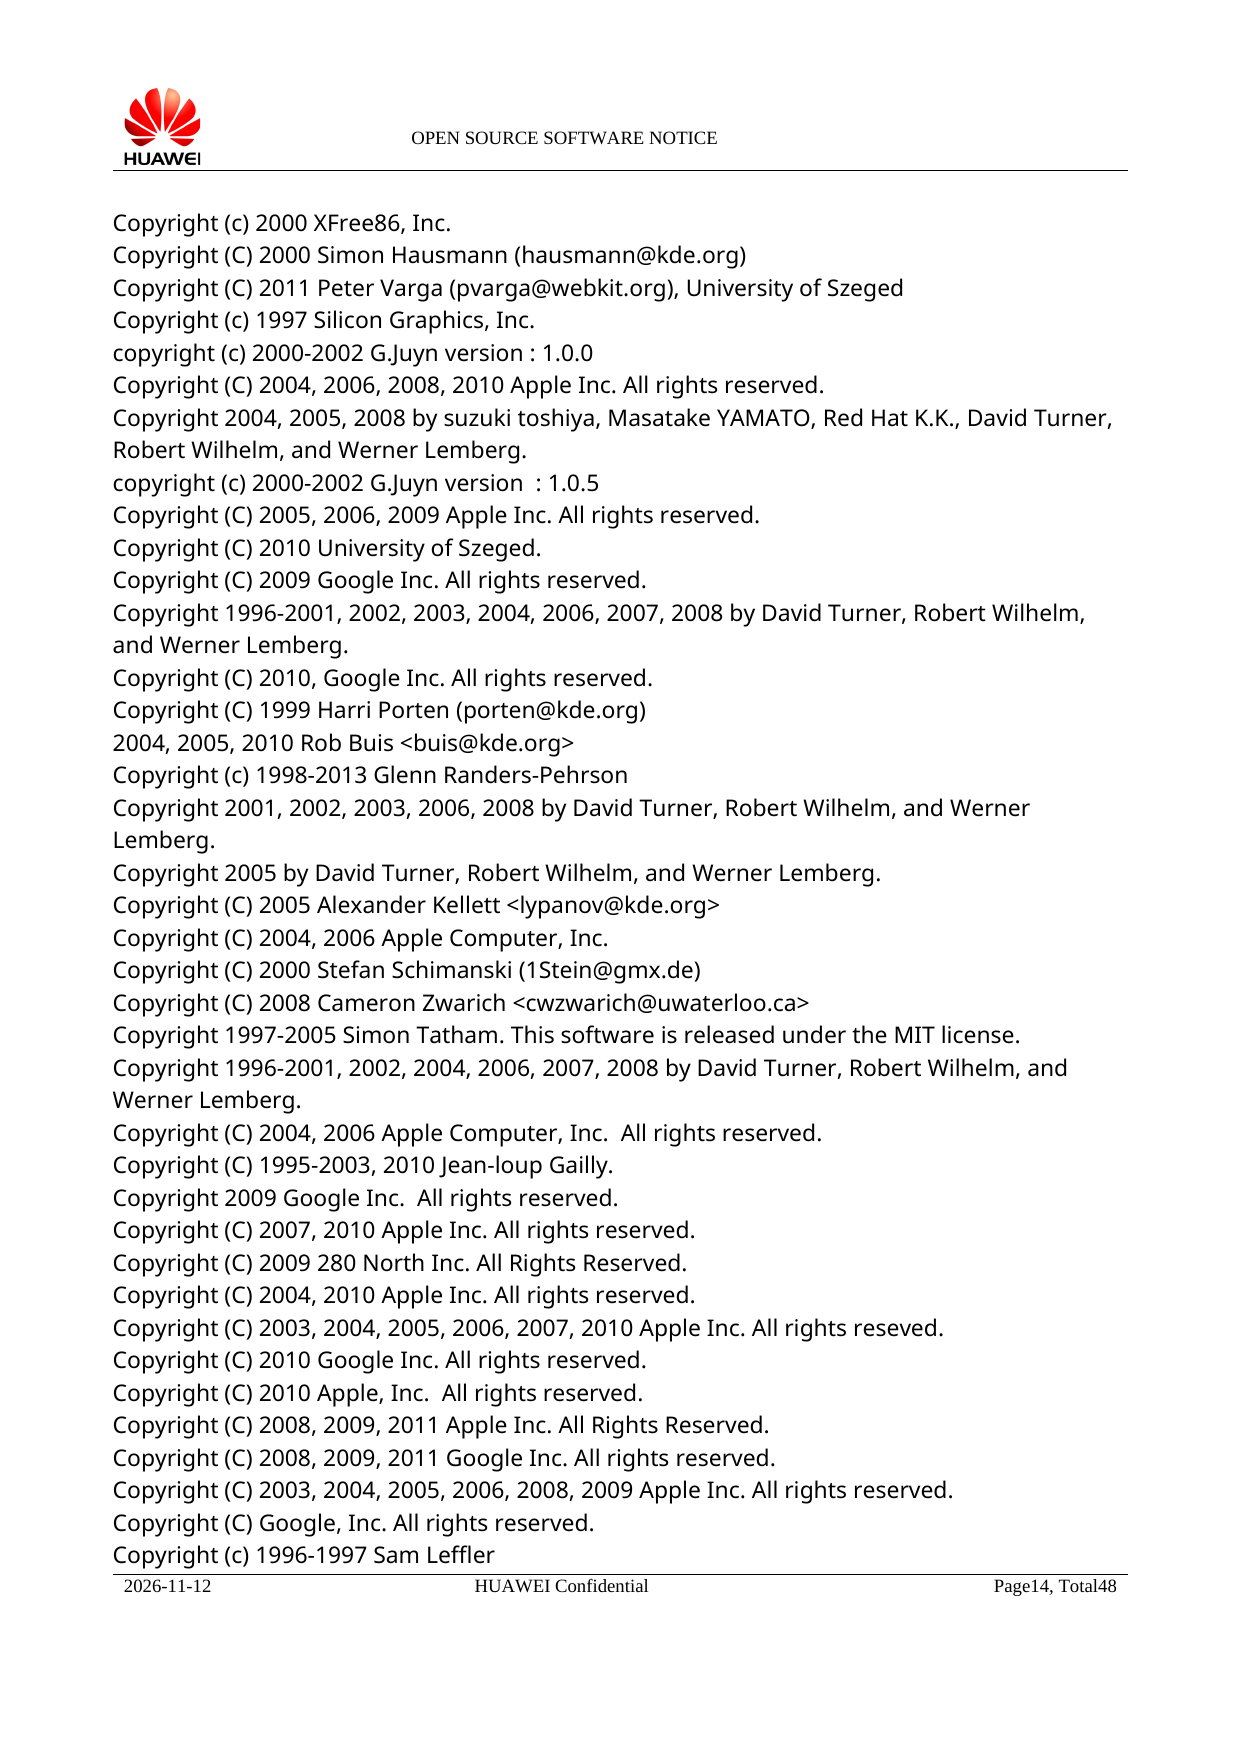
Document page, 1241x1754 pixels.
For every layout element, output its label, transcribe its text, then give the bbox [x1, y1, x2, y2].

picture [124, 88, 201, 165]
